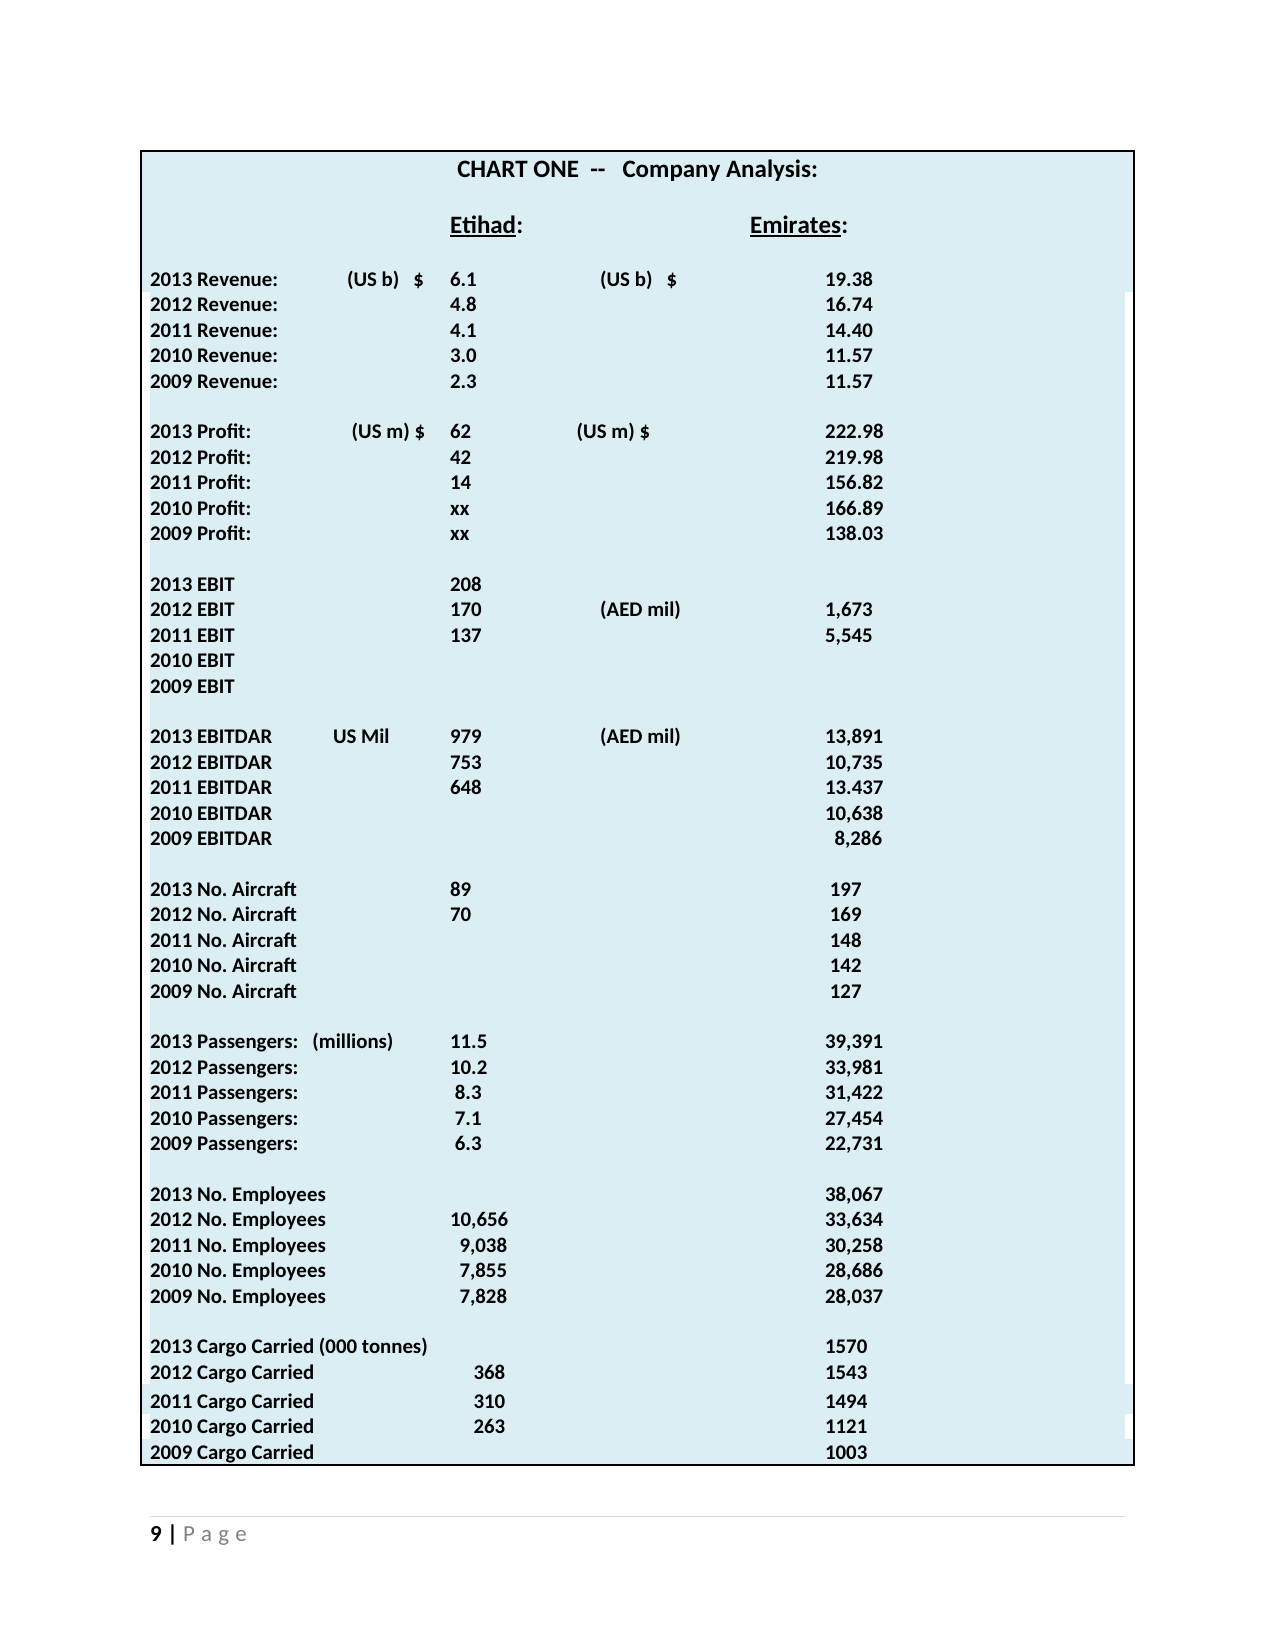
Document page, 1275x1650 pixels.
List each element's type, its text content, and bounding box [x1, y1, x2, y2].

text 2009 EBIT [150, 673, 1125, 698]
text 2013 Cargo Carried (000 tonnes) 1570 [150, 1334, 1125, 1359]
text 2009 EBITDAR 8,286 [150, 825, 1125, 851]
text 2013 No. Aircraft 89 197 [150, 876, 1125, 902]
text Etihad: Emirates: [142, 206, 1133, 240]
text 2010 Cargo Carried 263 1121 [150, 1414, 1125, 1437]
text 2012 No. Employees 10,656 33,634 [150, 1207, 1125, 1232]
text 2009 Profit: xx 138.03 [150, 520, 1125, 546]
text 2012 EBIT 170 (AED mil) 1,673 [150, 597, 1125, 622]
text 2010 EBITDAR 10,638 [150, 800, 1125, 825]
text 2009 No. Employees 7,828 28,037 [150, 1283, 1125, 1308]
text 2013 No. Employees 38,067 [150, 1181, 1125, 1207]
text 2011 Revenue: 4.1 14.40 [150, 317, 1125, 342]
text 2011 Profit: 14 156.82 [150, 469, 1125, 495]
text 2011 No. Employees 9,038 30,258 [150, 1232, 1125, 1257]
text 2010 Revenue: 3.0 11.57 [150, 342, 1125, 368]
text 2010 Passengers: 7.1 27,454 [150, 1105, 1125, 1130]
text 2011 EBIT 137 5,545 [150, 622, 1125, 647]
text 2010 No. Aircraft 142 [150, 952, 1125, 978]
text CHART ONE -- Company Analysis: [142, 152, 1133, 184]
text 2012 Passengers: 10.2 33,981 [150, 1054, 1125, 1079]
text 2010 EBIT [150, 647, 1125, 673]
text 2013 EBIT 208 [150, 571, 1125, 597]
text 2012 EBITDAR 753 10,735 [150, 749, 1125, 774]
text 2012 Cargo Carried 368 1543 [150, 1359, 1125, 1384]
text 2013 Profit: (US m) $ 62 (US m) $ 222.98 [150, 419, 1125, 444]
text 2013 Revenue: (US b) $ 6.1 (US b) $ 19.38 [142, 262, 1133, 292]
text 2009 Cargo Carried 1003 [142, 1437, 1133, 1464]
text 2011 EBITDAR 648 13.437 [150, 774, 1125, 800]
text 2010 Profit: xx 166.89 [150, 495, 1125, 520]
text 2009 No. Aircraft 127 [150, 978, 1125, 1003]
text 2009 Revenue: 2.3 11.57 [150, 368, 1125, 393]
text 2013 EBITDAR US Mil 979 (AED mil) 13,891 [150, 724, 1125, 749]
text 2012 Revenue: 4.8 16.74 [150, 292, 1125, 317]
text 2009 Passengers: 6.3 22,731 [150, 1130, 1125, 1156]
text 2012 No. Aircraft 70 169 [150, 902, 1125, 927]
text 2011 No. Aircraft 148 [150, 927, 1125, 952]
text 2012 Profit: 42 219.98 [150, 444, 1125, 469]
text 2013 Passengers: (millions) 11.5 39,391 [150, 1029, 1125, 1054]
text 2010 No. Employees 7,855 28,686 [150, 1257, 1125, 1283]
text 2011 Passengers: 8.3 31,422 [150, 1079, 1125, 1105]
text 2011 Cargo Carried 310 1494 [142, 1387, 1133, 1414]
